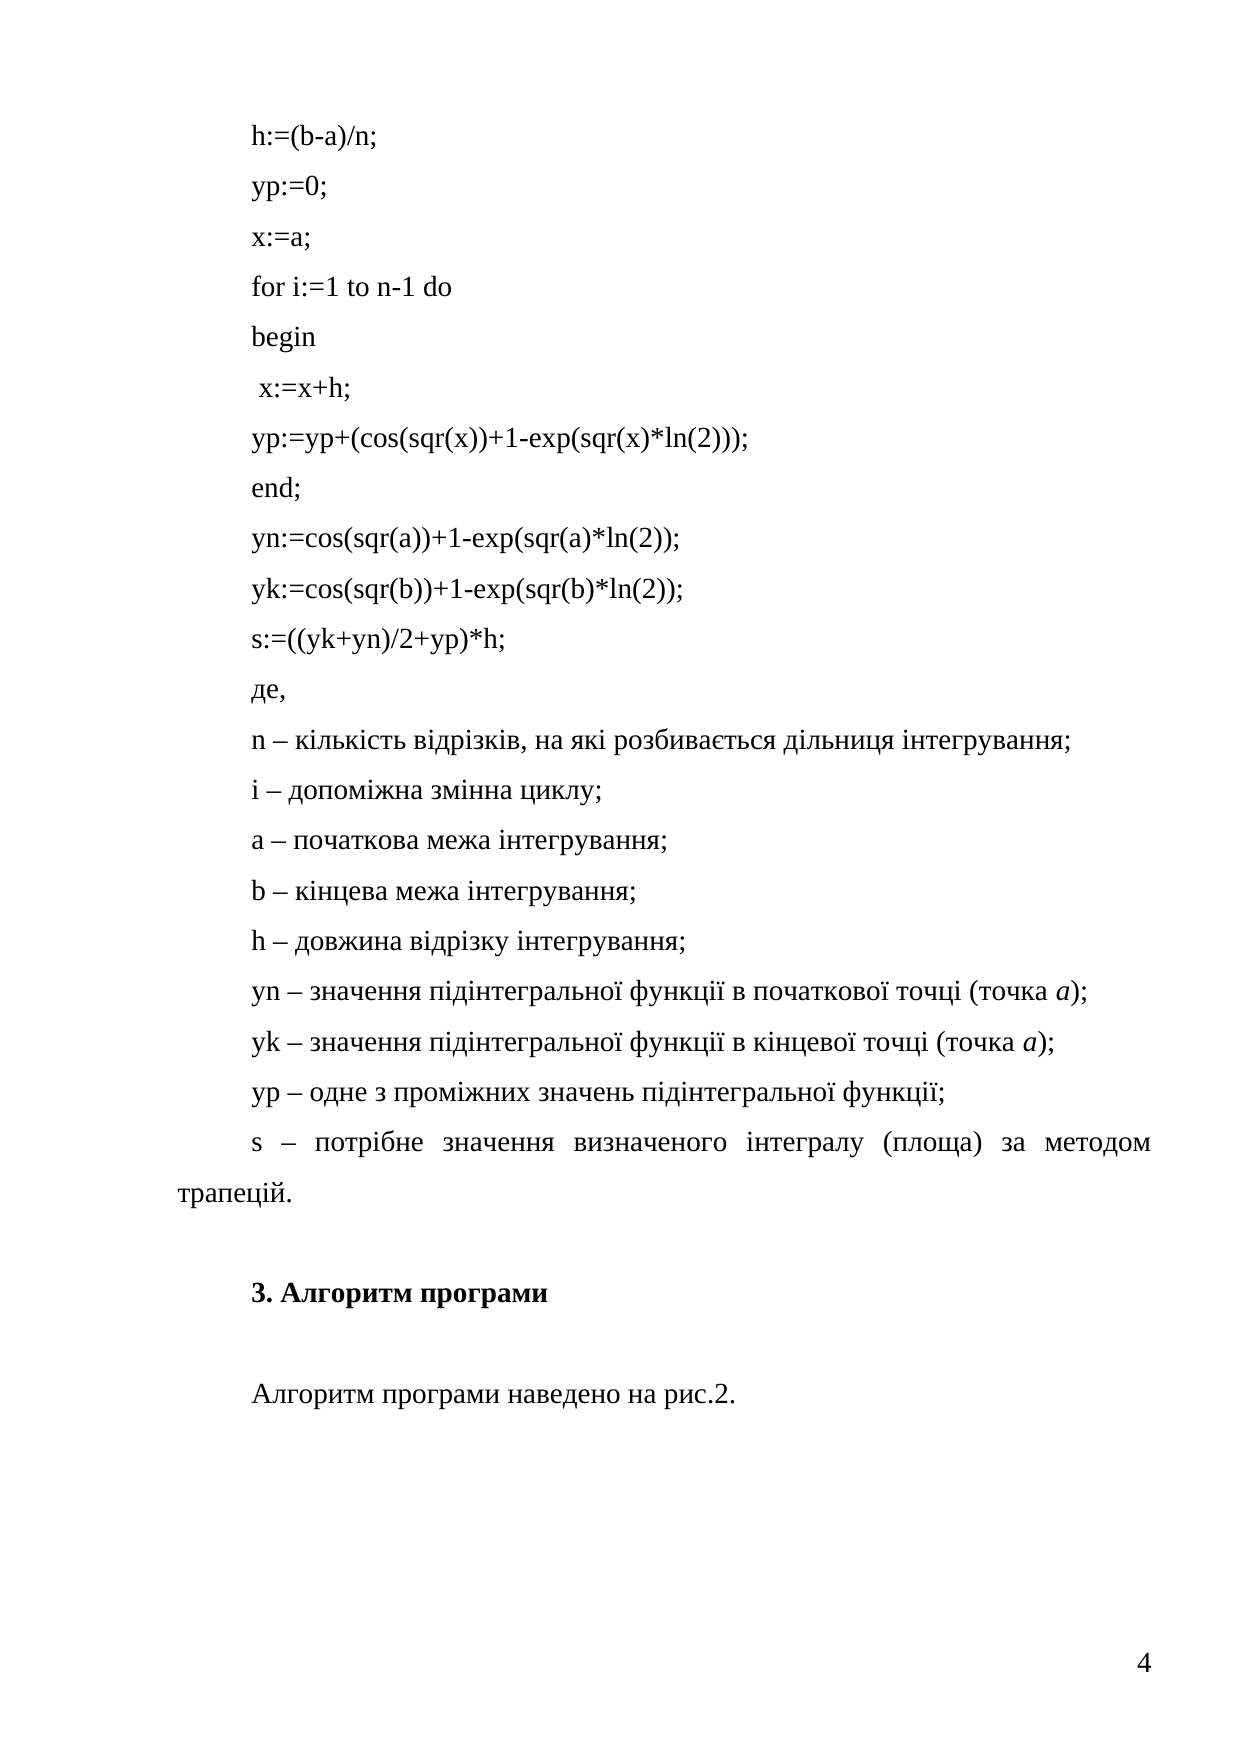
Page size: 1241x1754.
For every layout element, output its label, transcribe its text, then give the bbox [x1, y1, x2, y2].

text b – кінцева межа інтегрування; [177, 873, 1152, 906]
text yp – одне з проміжних значень підінтегральної функції; [177, 1074, 1152, 1108]
text begin [177, 319, 1152, 353]
text yp:=yp+(cos(sqr(x))+1-exp(sqr(x)*ln(2))); [177, 420, 1152, 453]
text h:=(b-a)/n; [177, 118, 1152, 152]
text i – допоміжна змінна циклу; [177, 772, 1152, 806]
text yp:=0; [177, 168, 1152, 202]
text Алгоритм програми наведено на рис.2. [177, 1376, 1152, 1409]
text yn:=cos(sqr(a))+1-exp(sqr(a)*ln(2)); [177, 521, 1152, 554]
text a – початкова межа інтегрування; [177, 822, 1152, 856]
text s – потрібне значення визначеного інтегралу (площа) за методом трапецій. [177, 1124, 1152, 1208]
text yn – значення підінтегральної функції в початкової точці (точка а); [177, 973, 1152, 1007]
text for i:=1 to n-1 do [177, 269, 1152, 303]
text yk:=cos(sqr(b))+1-exp(sqr(b)*ln(2)); [177, 571, 1152, 604]
text h – довжина відрізку інтегрування; [177, 923, 1152, 957]
text n – кількість відрізків, на які розбивається дільниця інтегрування; [177, 722, 1152, 755]
text x:=x+h; [177, 370, 1152, 403]
text s:=((yk+yn)/2+yp)*h; [177, 621, 1152, 655]
text де, [177, 672, 1152, 705]
text 3. Алгоритм програми [177, 1275, 1152, 1309]
text yk – значення підінтегральної функції в кінцевої точці (точка а); [177, 1024, 1152, 1057]
text end; [177, 470, 1152, 504]
text x:=a; [177, 219, 1152, 252]
